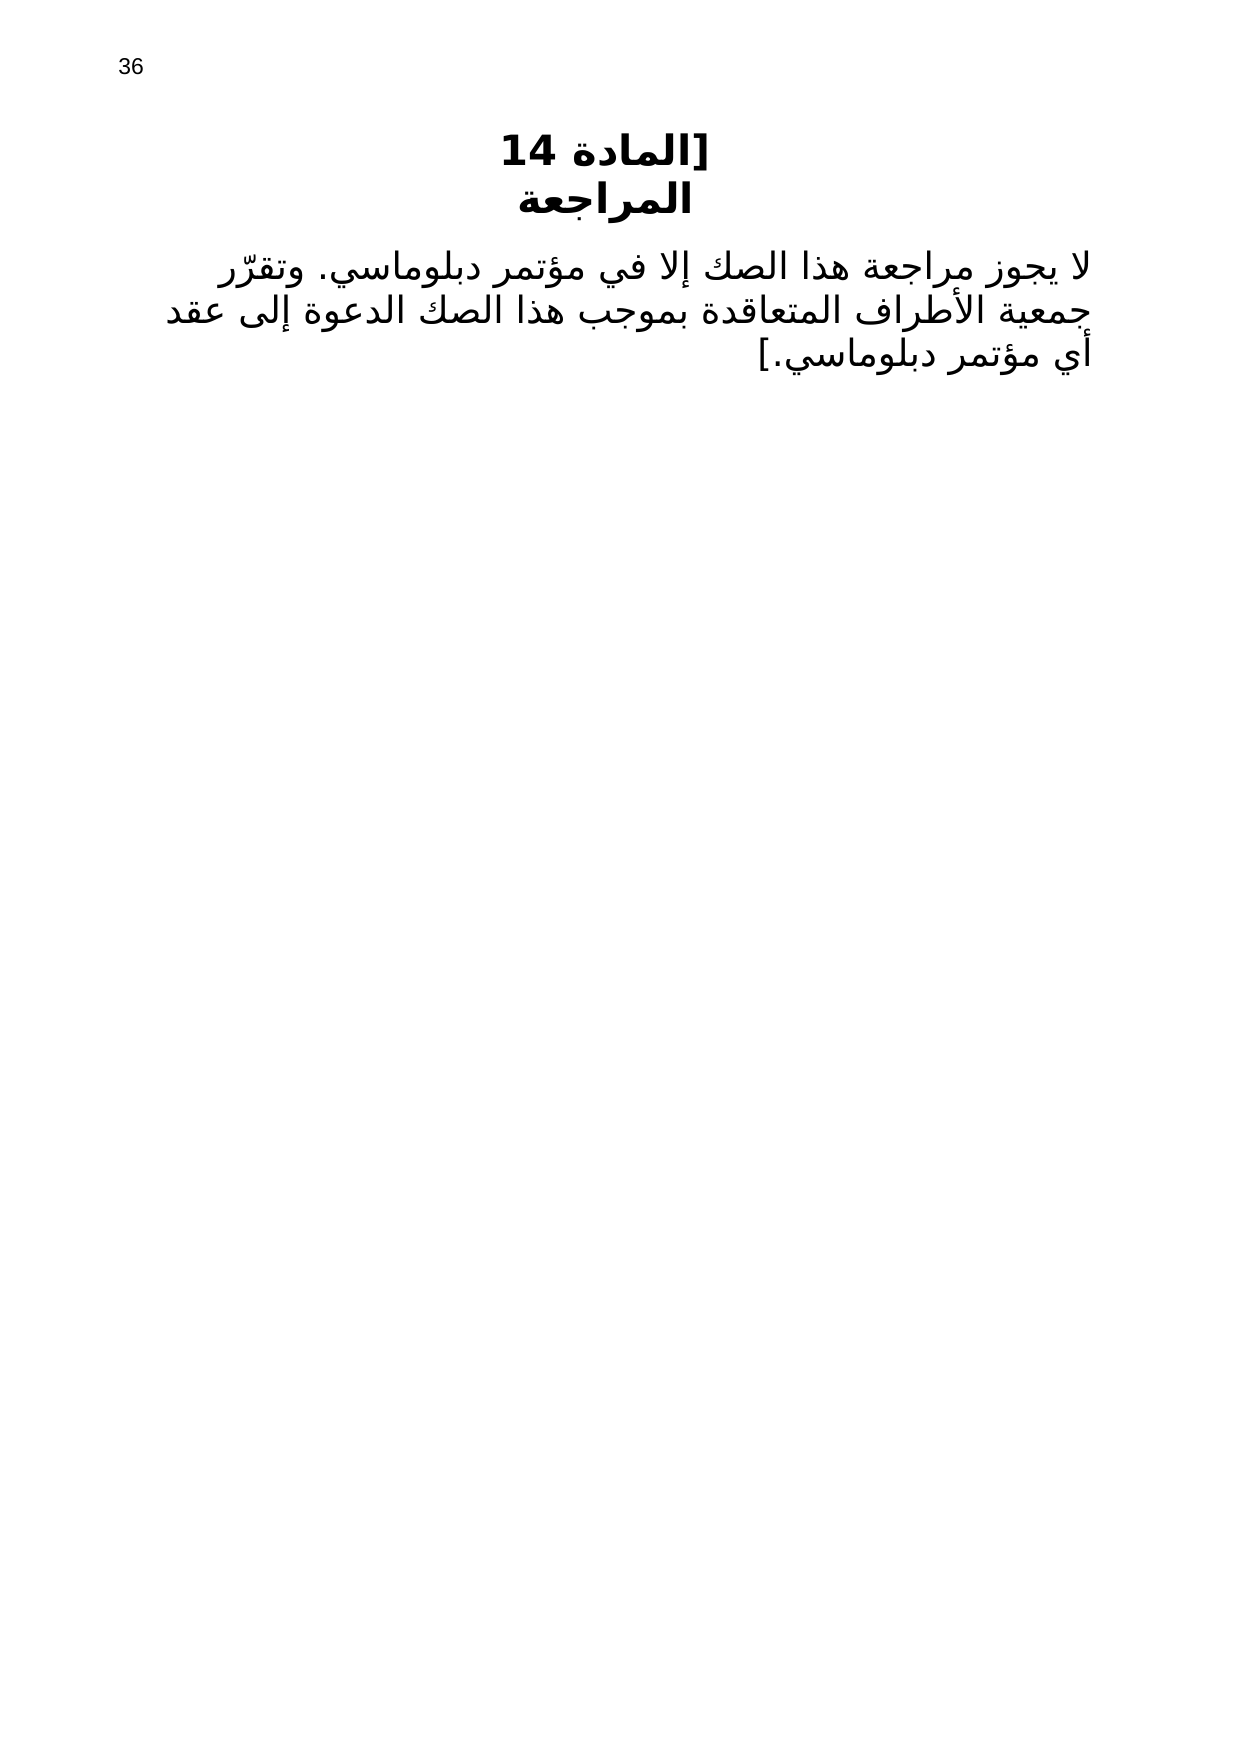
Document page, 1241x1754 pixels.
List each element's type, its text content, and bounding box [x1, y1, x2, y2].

text [المادة 14 [118, 127, 1092, 175]
text المراجعة [118, 175, 1092, 224]
text لا يجوز مراجعة هذا الصك إلا في مؤتمر دبلوماسي. وتقرّر جمعية الأطراف المتعاقدة بموجب هذا الصك الدعوة إلى عقد أي مؤتمر دبلوماسي.] [118, 244, 1092, 376]
